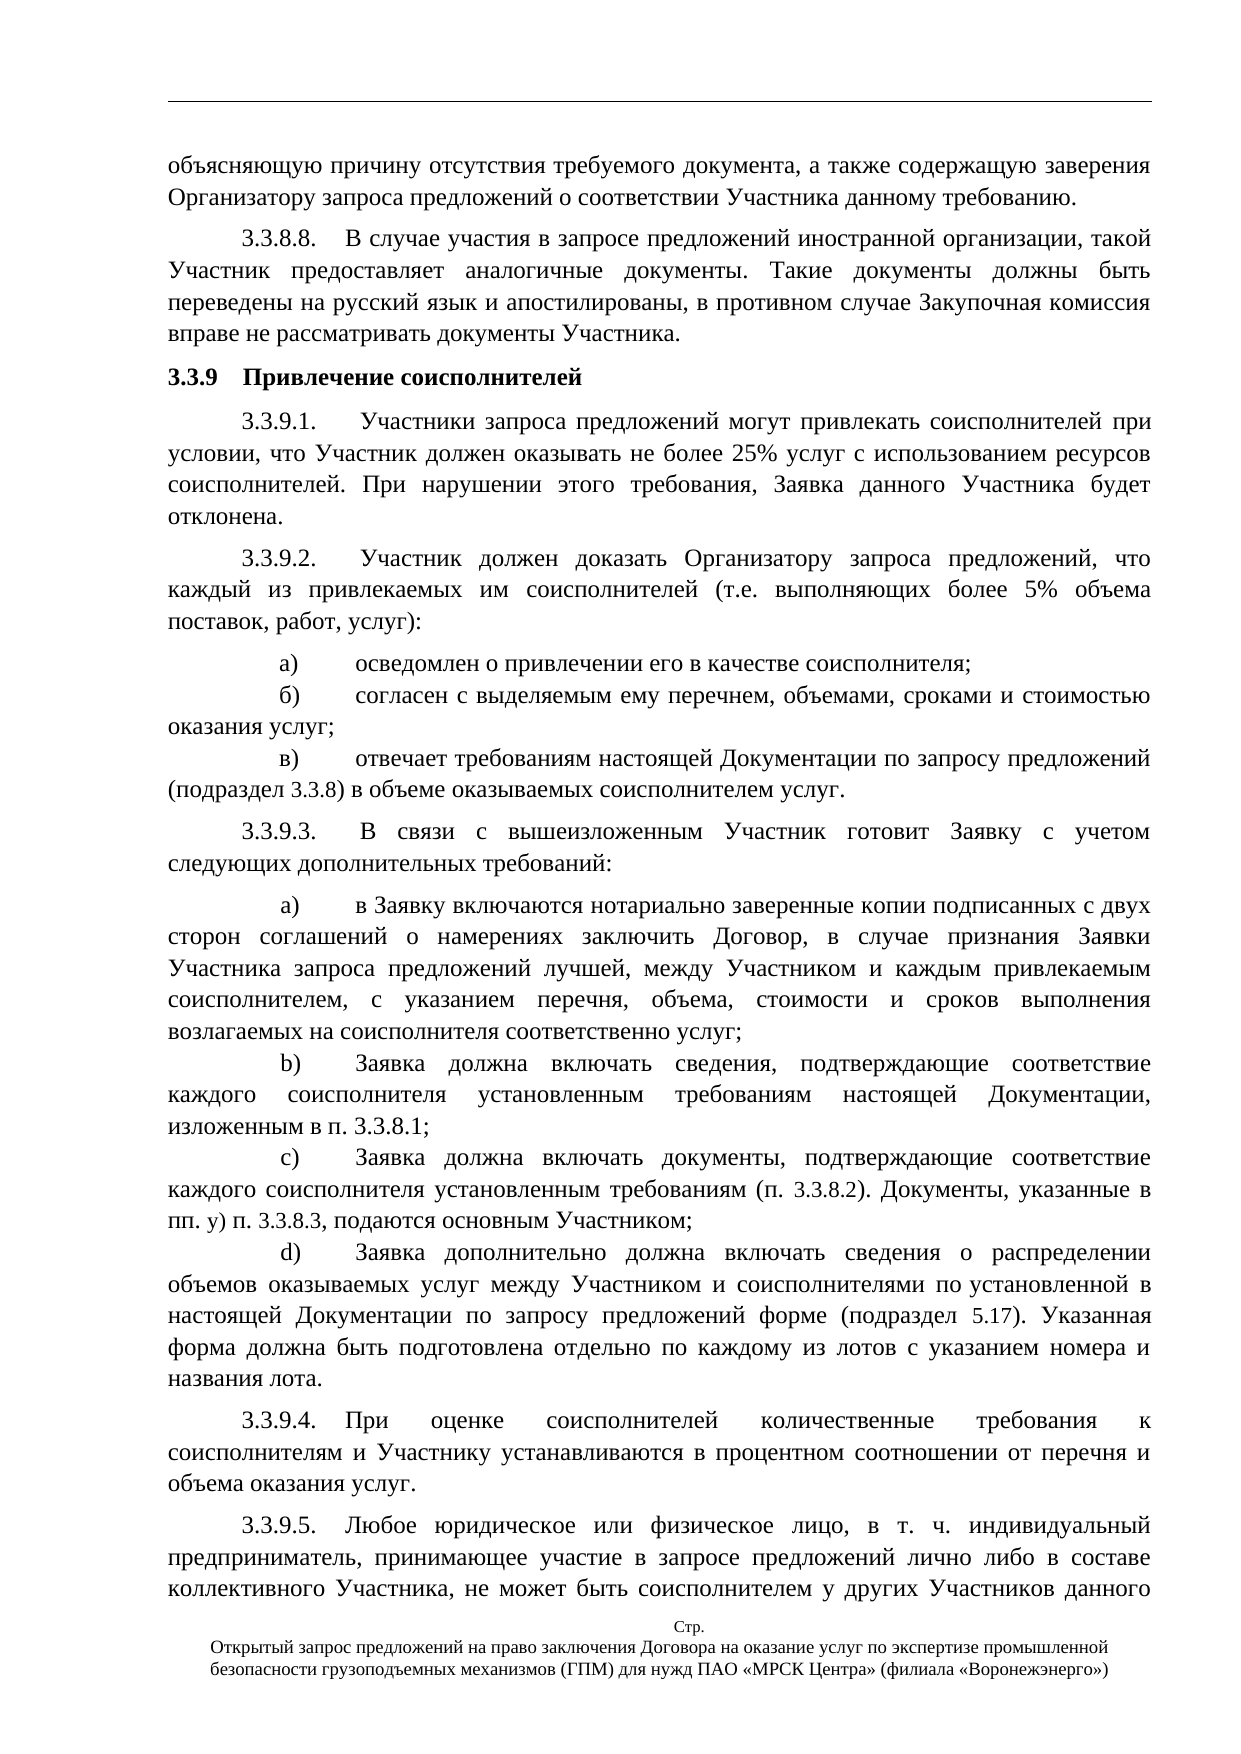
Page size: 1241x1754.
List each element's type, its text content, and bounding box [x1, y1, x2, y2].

list согласен с выделяемым ему перечнем, объемами, сроками и стоимостью оказания услуг; [168, 680, 1152, 740]
list При оценке соисполнителей количественные требования к соисполнителям и Участнику устанавливаются в процентном соотношении от перечня и объема оказания услуг. [168, 1405, 1152, 1497]
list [168, 1510, 1152, 1602]
list осведомлен о привлечении его в качестве соисполнителя; [168, 648, 1152, 677]
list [168, 150, 1152, 210]
list отвечает требованиям настоящей Документации по запросу предложений (подраздел 3.3.8) в объеме оказываемых соисполнителем услуг. [168, 743, 1152, 803]
list В связи с вышеизложенным Участник готовит Заявку с учетом следующих дополнительных требований: [168, 816, 1152, 877]
list Участники запроса предложений могут привлекать соисполнителей при условии, что Участник должен оказывать не более 25% услуг c использованием ресурсов соисполнителей. При нарушении этого требования, Заявка данного Участника будет отклонена. [168, 406, 1152, 530]
list Заявка должна включать документы, подтверждающие соответствие каждого соисполнителя установленным требованиям (п. 3.3.8.2). Документы, указанные в пп. у) п. 3.3.8.3, подаются основным Участником; [168, 1142, 1152, 1234]
list Участник должен доказать Организатору запроса предложений, что каждый из привлекаемых им соисполнителей (т.е. выполняющих более 5% объема поставок, работ, услуг): [168, 543, 1152, 635]
list в Заявку включаются нотариально заверенные копии подписанных с двух сторон соглашений о намерениях заключить Договор, в случае признания Заявки Участника запроса предложений лучшей, между Участником и каждым привлекаемым соисполнителем, с указанием перечня, объема, стоимости и сроков выполнения возлагаемых на соисполнителя соответственно услуг; [168, 890, 1152, 1045]
subtitle Привлечение соисполнителей [168, 362, 1152, 391]
list В случае участия в запросе предложений иностранной организации, такой Участник предоставляет аналогичные документы. Такие документы должны быть переведены на русский язык и апостилированы, в противном случае Закупочная комиссия вправе не рассматривать документы Участника. [168, 223, 1152, 347]
list Заявка дополнительно должна включать сведения о распределении объемов оказываемых услуг между Участником и соисполнителями по установленной в настоящей Документации по запросу предложений форме (подраздел 5.17). Указанная форма должна быть подготовлена отдельно по каждому из лотов с указанием номера и названия лота. [168, 1237, 1152, 1392]
list Заявка должна включать сведения, подтверждающие соответствие каждого соисполнителя установленным требованиям настоящей Документации, изложенным в п. 3.3.8.1; [168, 1048, 1152, 1139]
